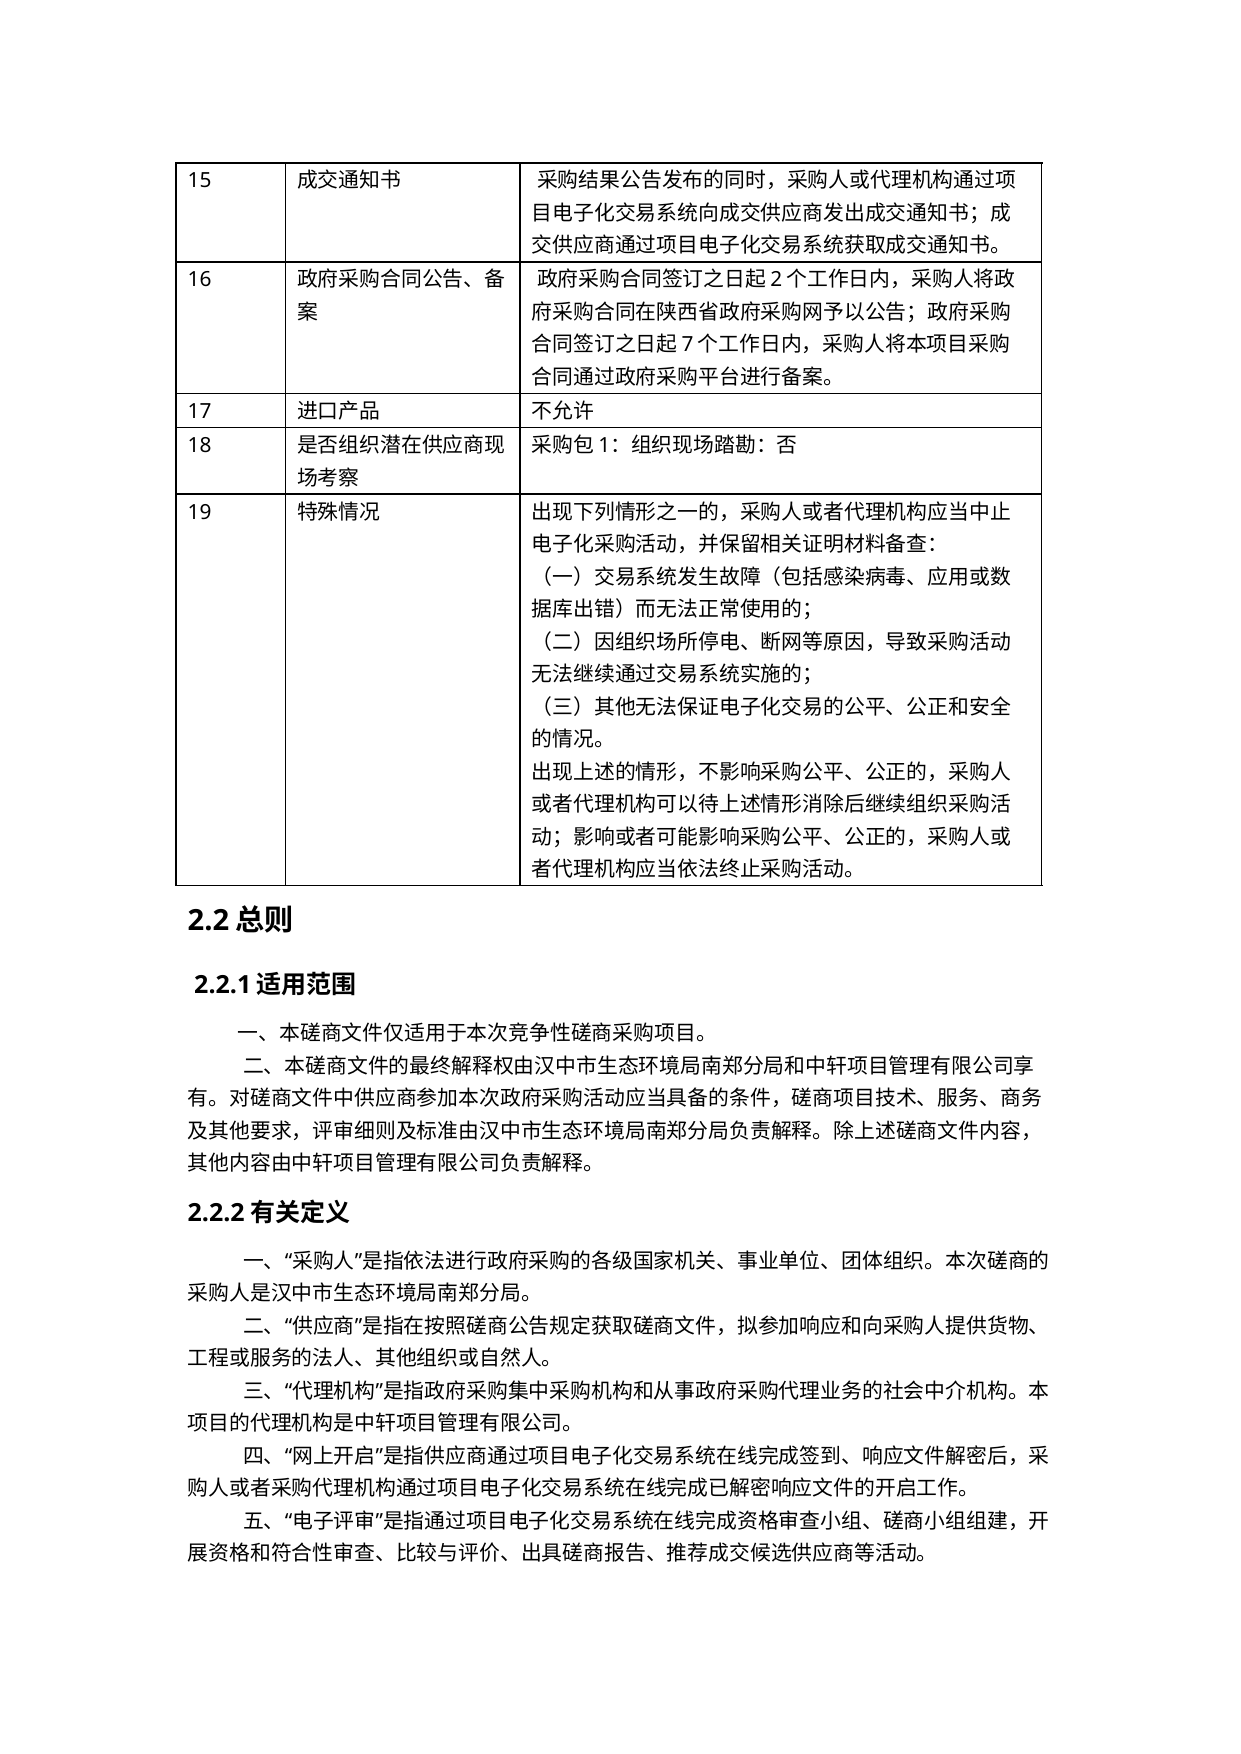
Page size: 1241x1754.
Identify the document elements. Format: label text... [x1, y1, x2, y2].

text 一、本磋商文件仅适用于本次竞争性磋商采购项目。 [187, 1016, 1053, 1049]
text 2.2.2有关定义 [187, 1179, 1053, 1244]
table_cell 18 [177, 428, 285, 493]
table_cell 进口产品 [286, 394, 519, 427]
text 二、本磋商文件的最终解释权由汉中市生态环境局南郑分局和中轩项目管理有限公司享有。对磋商文件中供应商参加本次政府采购活动应当具备的条件，磋商项目技术、服务、商务及其他要求，评审细则及标准由汉中市生态环境局南郑分局负责解释。除上述磋商文件内容，其他内容由中轩项目管理有限公司负责解释。 [187, 1049, 1053, 1179]
table_cell 政府采购合同公告、备案 [286, 263, 519, 393]
text 二、“供应商”是指在按照磋商公告规定获取磋商文件，拟参加响应和向采购人提供货物、工程或服务的法人、其他组织或自然人。 [187, 1309, 1053, 1374]
table_cell 采购结果公告发布的同时，采购人或代理机构通过项目电子化交易系统向成交供应商发出成交通知书；成交供应商通过项目电子化交易系统获取成交通知书。 [521, 164, 1041, 261]
table_cell 出现下列情形之一的，采购人或者代理机构应当中止电子化采购活动，并保留相关证明材料备查： （一）交易系统发生故障（包括感染病毒、应用或数据库出错）而无法正常使用的； （二）因组织场所停电、断网等原因，导致采购活动无法继续通过交易系统实施的； （三）其他无法保证电子化交易的公平、公正和安全的情况。 出现上述的情形，不影响采购公平、公正的，采购人或者代理机构可以待上述情形消除后继续组织采购活动；影响或者可能影响采购公平、公正的，采购人或者代理机构应当依法终止采购活动。 [521, 495, 1041, 885]
text 2.2.1适用范围 [187, 951, 1053, 1016]
table_cell 特殊情况 [286, 495, 519, 885]
table_cell 19 [177, 495, 285, 885]
table_cell 成交通知书 [286, 164, 519, 261]
table_cell 政府采购合同签订之日起2个工作日内，采购人将政府采购合同在陕西省政府采购网予以公告；政府采购合同签订之日起7个工作日内，采购人将本项目采购合同通过政府采购平台进行备案。 [521, 263, 1041, 393]
table_cell 16 [177, 263, 285, 393]
table_cell 15 [177, 164, 285, 261]
text 五、“电子评审”是指通过项目电子化交易系统在线完成资格审查小组、磋商小组组建，开展资格和符合性审查、比较与评价、出具磋商报告、推荐成交候选供应商等活动。 [187, 1504, 1053, 1569]
text 三、“代理机构”是指政府采购集中采购机构和从事政府采购代理业务的社会中介机构。本项目的代理机构是中轩项目管理有限公司。 [187, 1374, 1053, 1439]
table_cell 是否组织潜在供应商现场考察 [286, 428, 519, 493]
text 四、“网上开启”是指供应商通过项目电子化交易系统在线完成签到、响应文件解密后，采购人或者采购代理机构通过项目电子化交易系统在线完成已解密响应文件的开启工作。 [187, 1439, 1053, 1504]
text 一、“采购人”是指依法进行政府采购的各级国家机关、事业单位、团体组织。本次磋商的采购人是汉中市生态环境局南郑分局。 [187, 1244, 1053, 1309]
table_cell 17 [177, 394, 285, 427]
table_cell 不允许 [521, 394, 1041, 427]
table_cell 采购包1：组织现场踏勘：否 [521, 428, 1041, 493]
text 2.2总则 [187, 886, 1053, 951]
